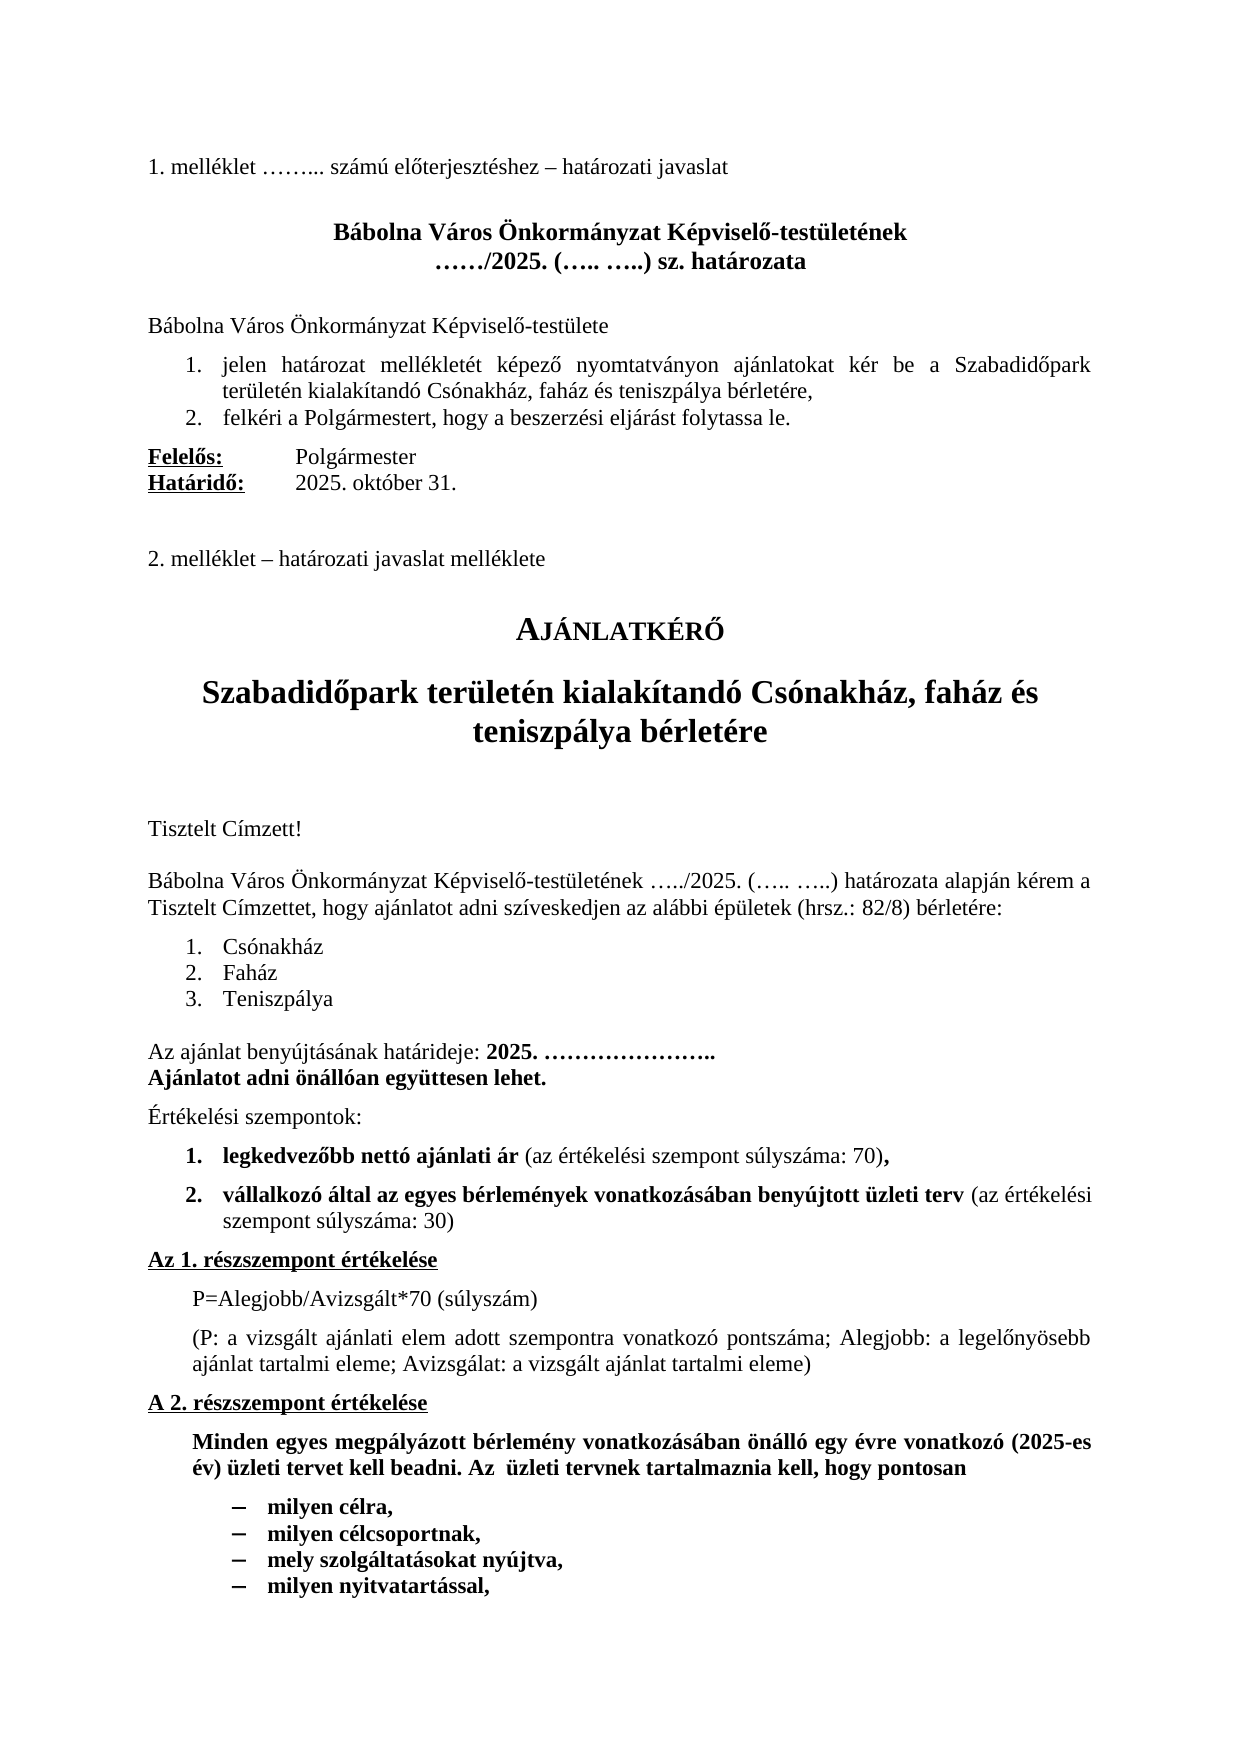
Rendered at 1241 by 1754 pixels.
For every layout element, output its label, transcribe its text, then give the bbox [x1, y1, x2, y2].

text P=Alegjobb/Avizsgált*70 (súlyszám) [192, 1285, 1092, 1311]
text Bábolna Város Önkormányzat Képviselő-testületének [148, 217, 1092, 246]
list milyen nyitvatartással, [229, 1572, 1092, 1599]
text Minden egyes megpályázott bérlemény vonatkozásában önálló egy évre vonatkozó (2025-es év) üzleti tervet kell beadni. Az üzleti tervnek tartalmaznia kell, hogy pontosan [192, 1428, 1092, 1481]
text Ajánlatkérő [148, 609, 1092, 648]
text Ajánlatot adni önállóan együttesen lehet. [148, 1064, 1092, 1091]
text Bábolna Város Önkormányzat Képviselő-testületének …../2025. (….. …..) határozata alapján kérem a Tisztelt Címzettet, hogy ajánlatot adni szíveskedjen az alábbi épületek (hrsz.: 82/8) bérletére: [148, 867, 1092, 920]
text 2. melléklet – határozati javaslat melléklete [148, 545, 1092, 572]
list vállalkozó által az egyes bérlemények vonatkozásában benyújtott üzleti terv (az értékelési szempont súlyszáma: 30) [185, 1181, 1092, 1234]
text Határidő: 2025. október 31. [148, 469, 1092, 495]
text ……/2025. (….. …..) sz. határozata [148, 246, 1092, 275]
text Felelős: Polgármester [148, 443, 1092, 469]
text A 2. részszempont értékelése [148, 1389, 1092, 1416]
list jelen határozat mellékletét képező nyomtatványon ajánlatokat kér be a Szabadidőpark területén kialakítandó Csónakház, faház és teniszpálya bérletére, [185, 351, 1092, 404]
text Az 1. részszempont értékelése [148, 1246, 1092, 1273]
list Faház [185, 959, 1092, 985]
text Szabadidőpark területén kialakítandó Csónakház, faház és teniszpálya bérletére [148, 673, 1092, 749]
text 1. melléklet ……... számú előterjesztéshez – határozati javaslat [148, 153, 1092, 180]
list milyen célcsoportnak, [229, 1519, 1092, 1546]
text Az ajánlat benyújtásának határideje: 2025. ………………….. [148, 1038, 1092, 1064]
list legkedvezőbb nettó ajánlati ár (az értékelési szempont súlyszáma: 70), [185, 1142, 1092, 1168]
list felkéri a Polgármestert, hogy a beszerzési eljárást folytassa le. [185, 404, 1092, 430]
text Tisztelt Címzett! [148, 816, 1092, 842]
list Teniszpálya [185, 985, 1092, 1012]
text Bábolna Város Önkormányzat Képviselő-testülete [148, 312, 1092, 339]
list milyen célra, [229, 1493, 1092, 1519]
list mely szolgáltatásokat nyújtva, [229, 1546, 1092, 1572]
text Értékelési szempontok: [148, 1103, 1092, 1130]
list Csónakház [185, 933, 1092, 959]
